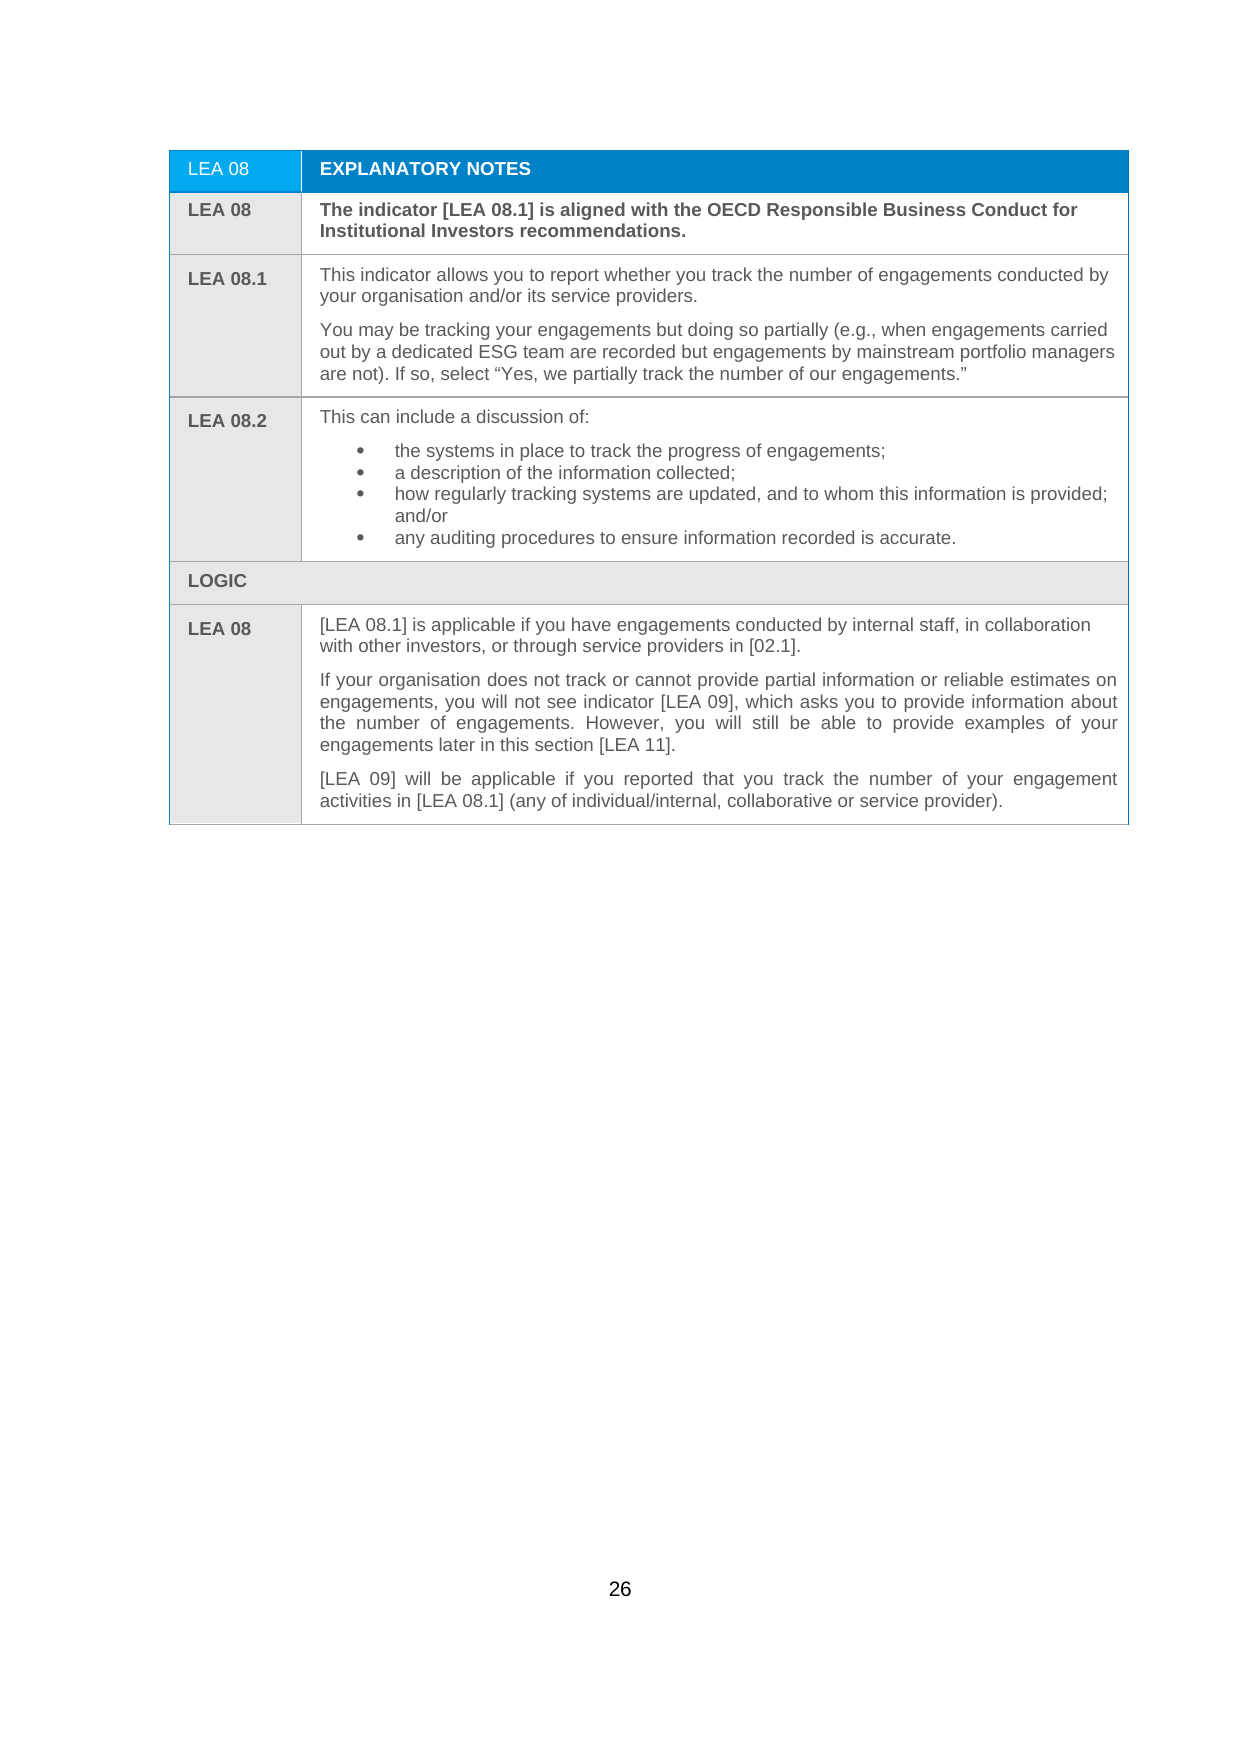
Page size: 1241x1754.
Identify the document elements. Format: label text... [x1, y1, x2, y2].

table_cell [LEA 08.1] is applicable if you have engagements conducted by internal staff, in collaboration with other investors, or through service providers in [02.1]. If your organisation does not track or cannot provide partial information or reliable estimates on engagements, you will not see indicator [LEA 09], which asks you to provide information about the number of engagements. However, you will still be able to provide examples of your engagements later in this section [LEA 11]. [LEA 09] will be applicable if you reported that you track the number of your engagement activities in [LEA 08.1] (any of individual/internal, collaborative or service provider). [302, 605, 1128, 823]
table_cell LEA 08.1 [170, 255, 301, 396]
table_header LEA 08 [170, 151, 301, 191]
table_cell LEA 08.2 [170, 398, 301, 561]
table_cell This can include a discussion of: the systems in place to track the progress of engagements; a description of the information collected; how regularly tracking systems are updated, and to whom this information is provided; and/or any auditing procedures to ensure information recorded is accurate. [302, 398, 1128, 561]
table_cell This indicator allows you to report whether you track the number of engagements conducted by your organisation and/or its service providers. You may be tracking your engagements but doing so partially (e.g., when engagements carried out by a dedicated ESG team are recorded but engagements by mainstream portfolio managers are not). If so, select “Yes, we partially track the number of our engagements.” [302, 255, 1128, 396]
table_cell The indicator [LEA 08.1] is aligned with the OECD Responsible Business Conduct for Institutional Investors recommendations. [302, 193, 1128, 254]
table_cell LOGIC [170, 562, 1128, 604]
table_cell LEA 08 [170, 193, 301, 254]
table_cell LEA 08 [170, 605, 301, 823]
table_header EXPLANATORY NOTES [302, 151, 1128, 191]
